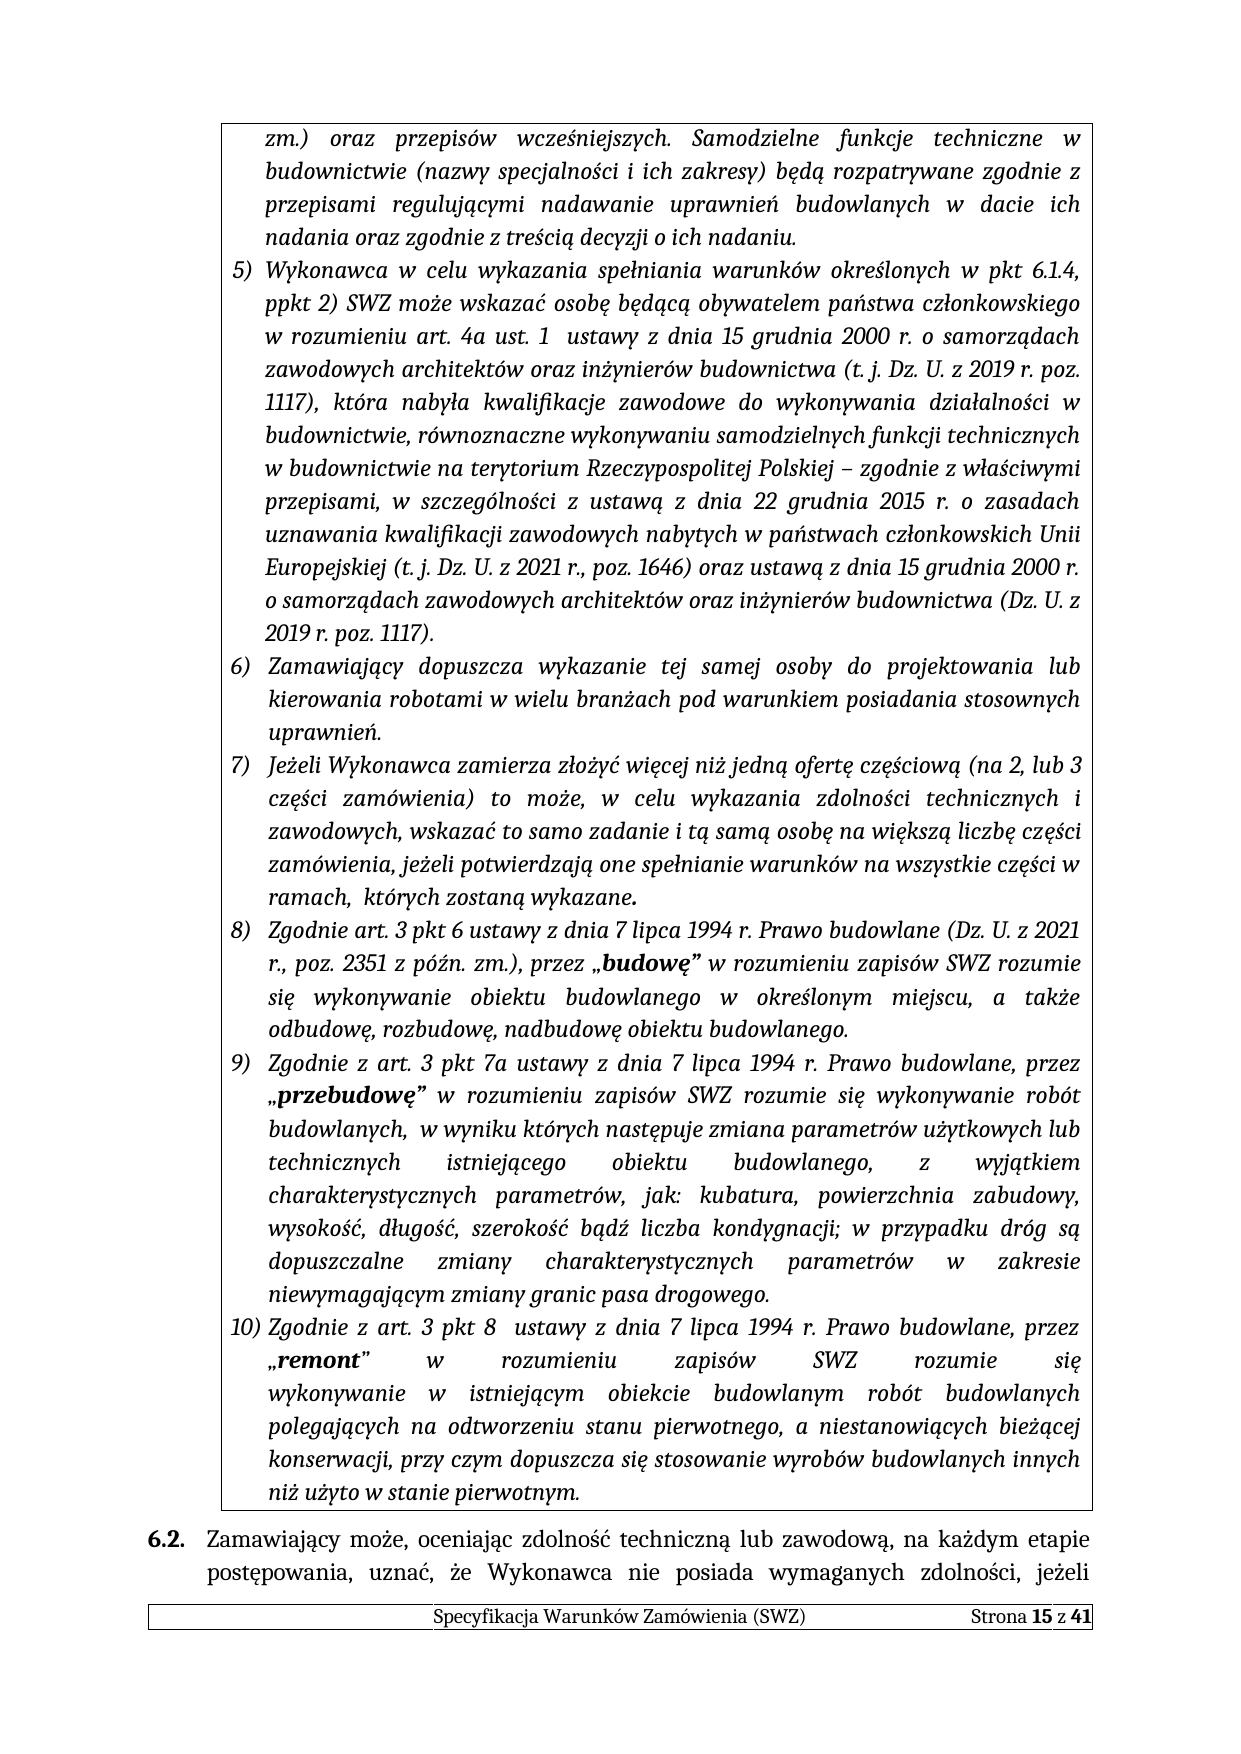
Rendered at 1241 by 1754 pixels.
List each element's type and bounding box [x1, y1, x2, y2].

table_header [222, 124, 1092, 1510]
list [148, 1525, 1091, 1587]
